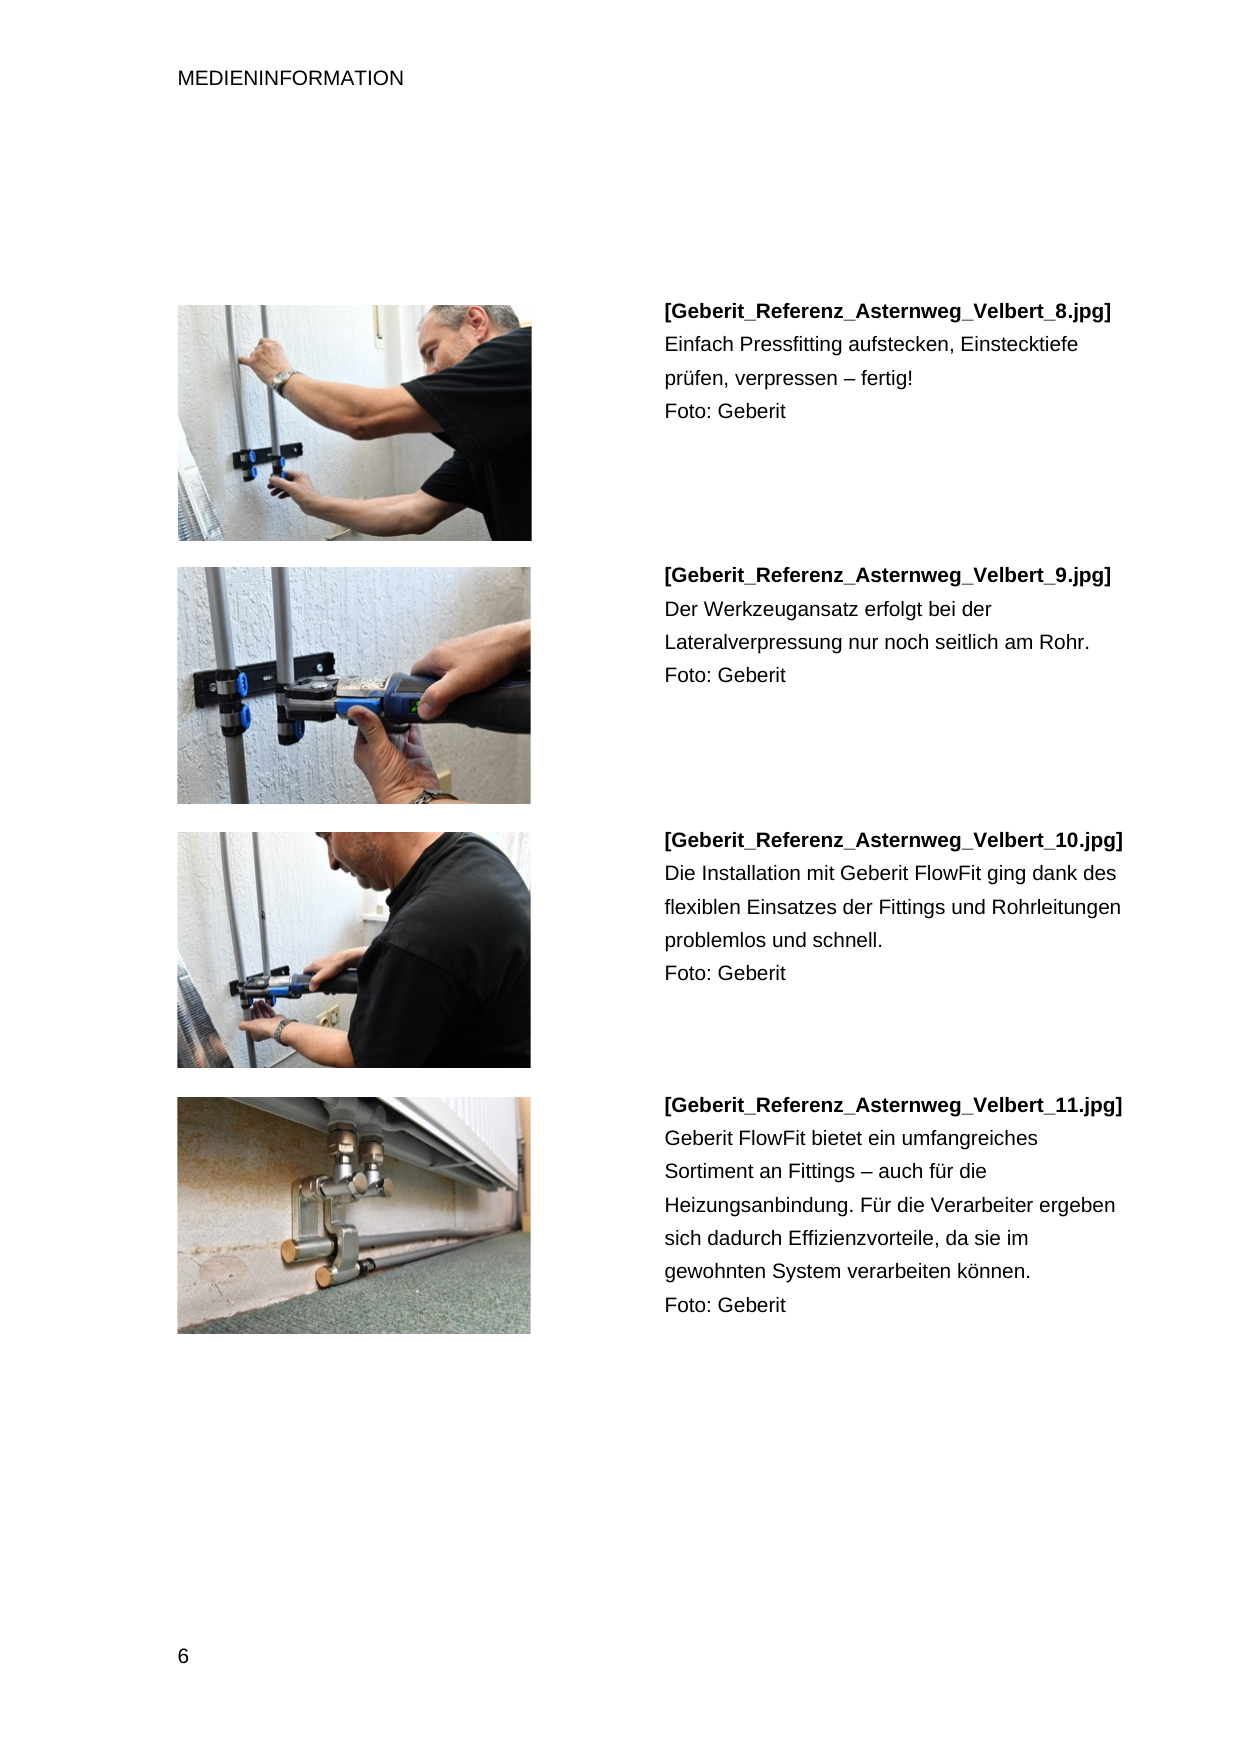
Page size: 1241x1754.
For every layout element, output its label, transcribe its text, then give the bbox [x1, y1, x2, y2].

table_cell [177, 1085, 653, 1350]
table_cell [Geberit_Referenz_Asternweg_Velbert_11.jpg] Geberit FlowFit bietet ein umfangreiches Sortiment an Fittings – auch für die Heizungsanbindung. Für die Verarbeiter ergeben sich dadurch Effizienzvorteile, da sie im gewohnten System verarbeiten können. Foto: Geberit [653, 1085, 1136, 1350]
table_cell [177, 556, 653, 821]
table_cell [Geberit_Referenz_Asternweg_Velbert_8.jpg] Einfach Pressfitting aufstecken, Einstecktiefe prüfen, verpressen – fertig! Foto: Geberit [653, 292, 1136, 556]
table_cell [177, 292, 653, 556]
picture [177, 305, 532, 541]
picture [177, 1097, 531, 1334]
table_cell [177, 821, 653, 1085]
table_cell [Geberit_Referenz_Asternweg_Velbert_9.jpg] Der Werkzeugansatz erfolgt bei der Lateralverpressung nur noch seitlich am Rohr. Foto: Geberit [653, 556, 1136, 821]
picture [177, 567, 531, 804]
picture [177, 832, 531, 1068]
table_cell [Geberit_Referenz_Asternweg_Velbert_10.jpg] Die Installation mit Geberit FlowFit ging dank des flexiblen Einsatzes der Fittings und Rohrleitungen problemlos und schnell. Foto: Geberit [653, 821, 1136, 1085]
